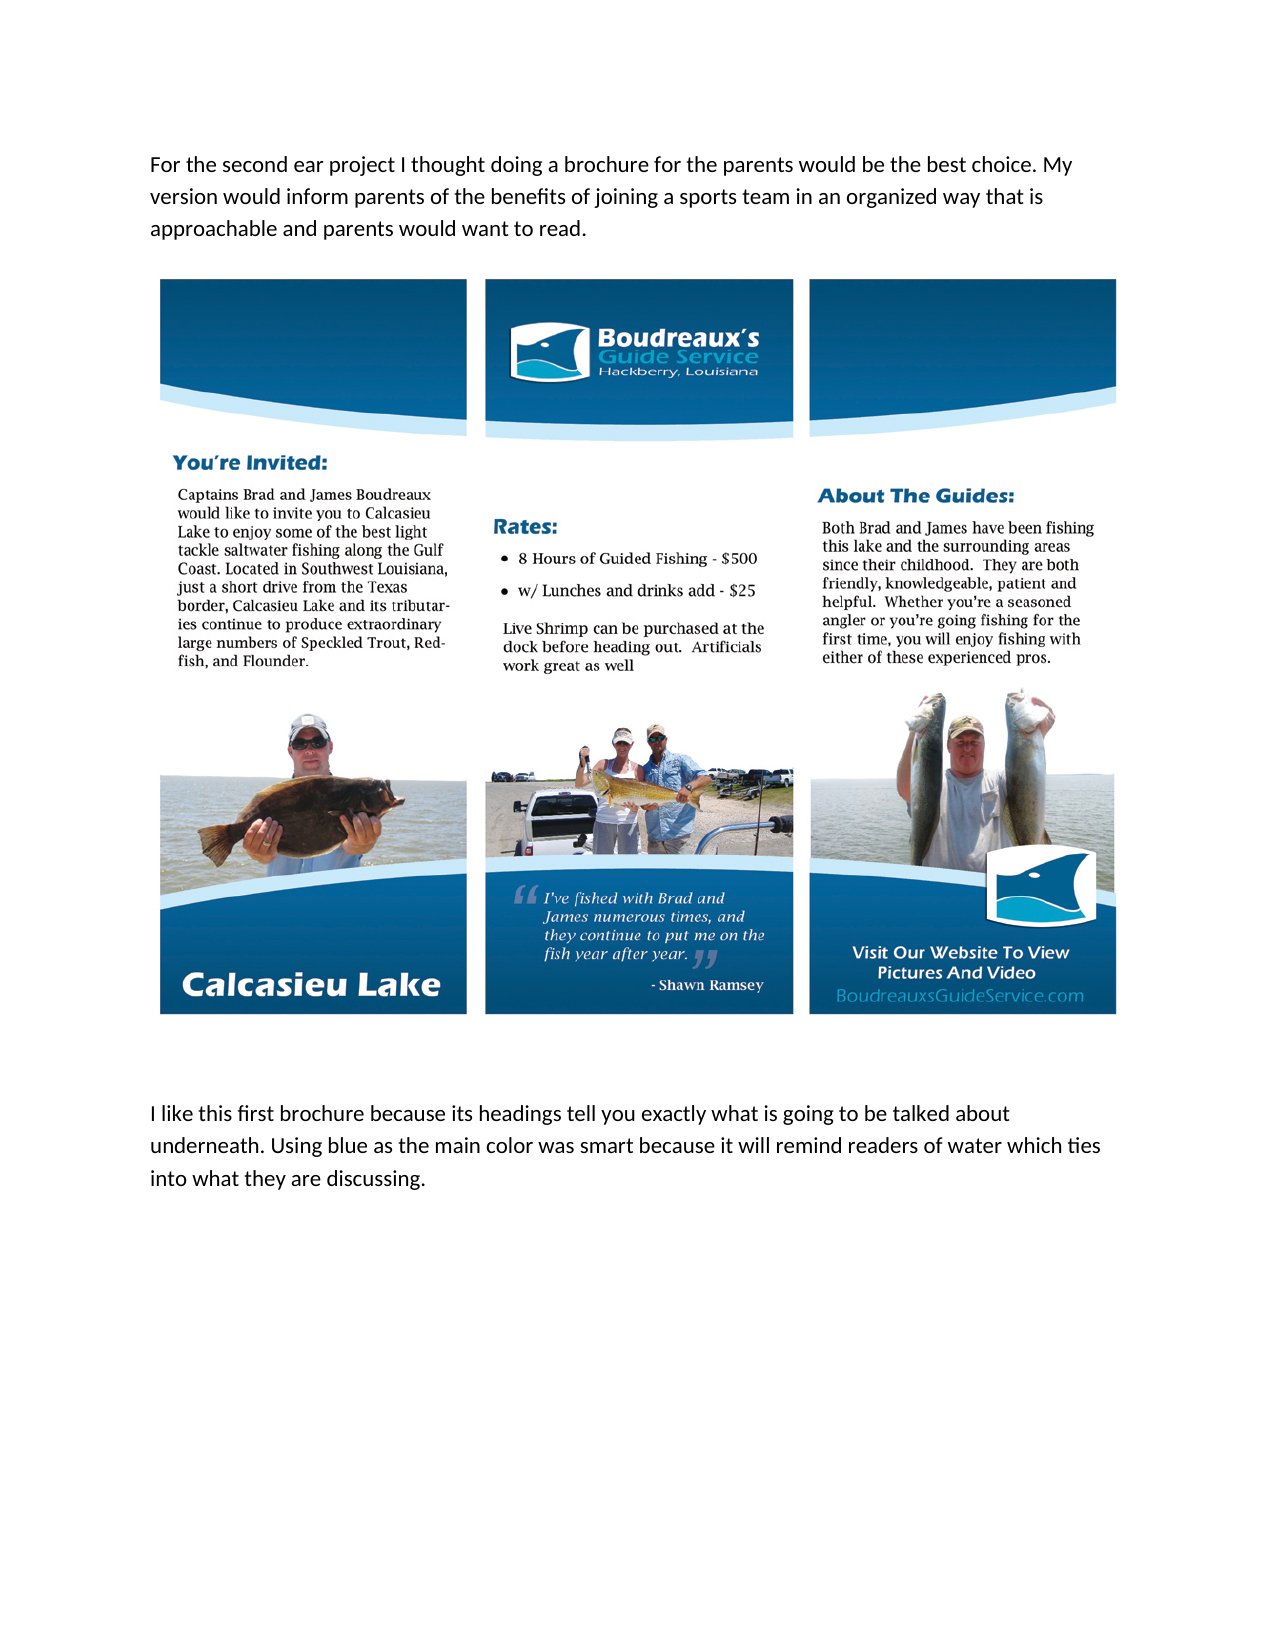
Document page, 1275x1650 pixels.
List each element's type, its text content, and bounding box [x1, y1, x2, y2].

picture [150, 267, 1125, 1022]
text For the second ear project I thought doing a brochure for the parents would be the best choice. My version would inform parents of the benefits of joining a sports team in an organized way that is approachable and parents would want to read. [150, 150, 1125, 242]
text I like this first brochure because its headings tell you exactly what is going to be talked about underneath. Using blue as the main color was smart because it will remind readers of water which ties into what they are discussing. [150, 1099, 1125, 1192]
